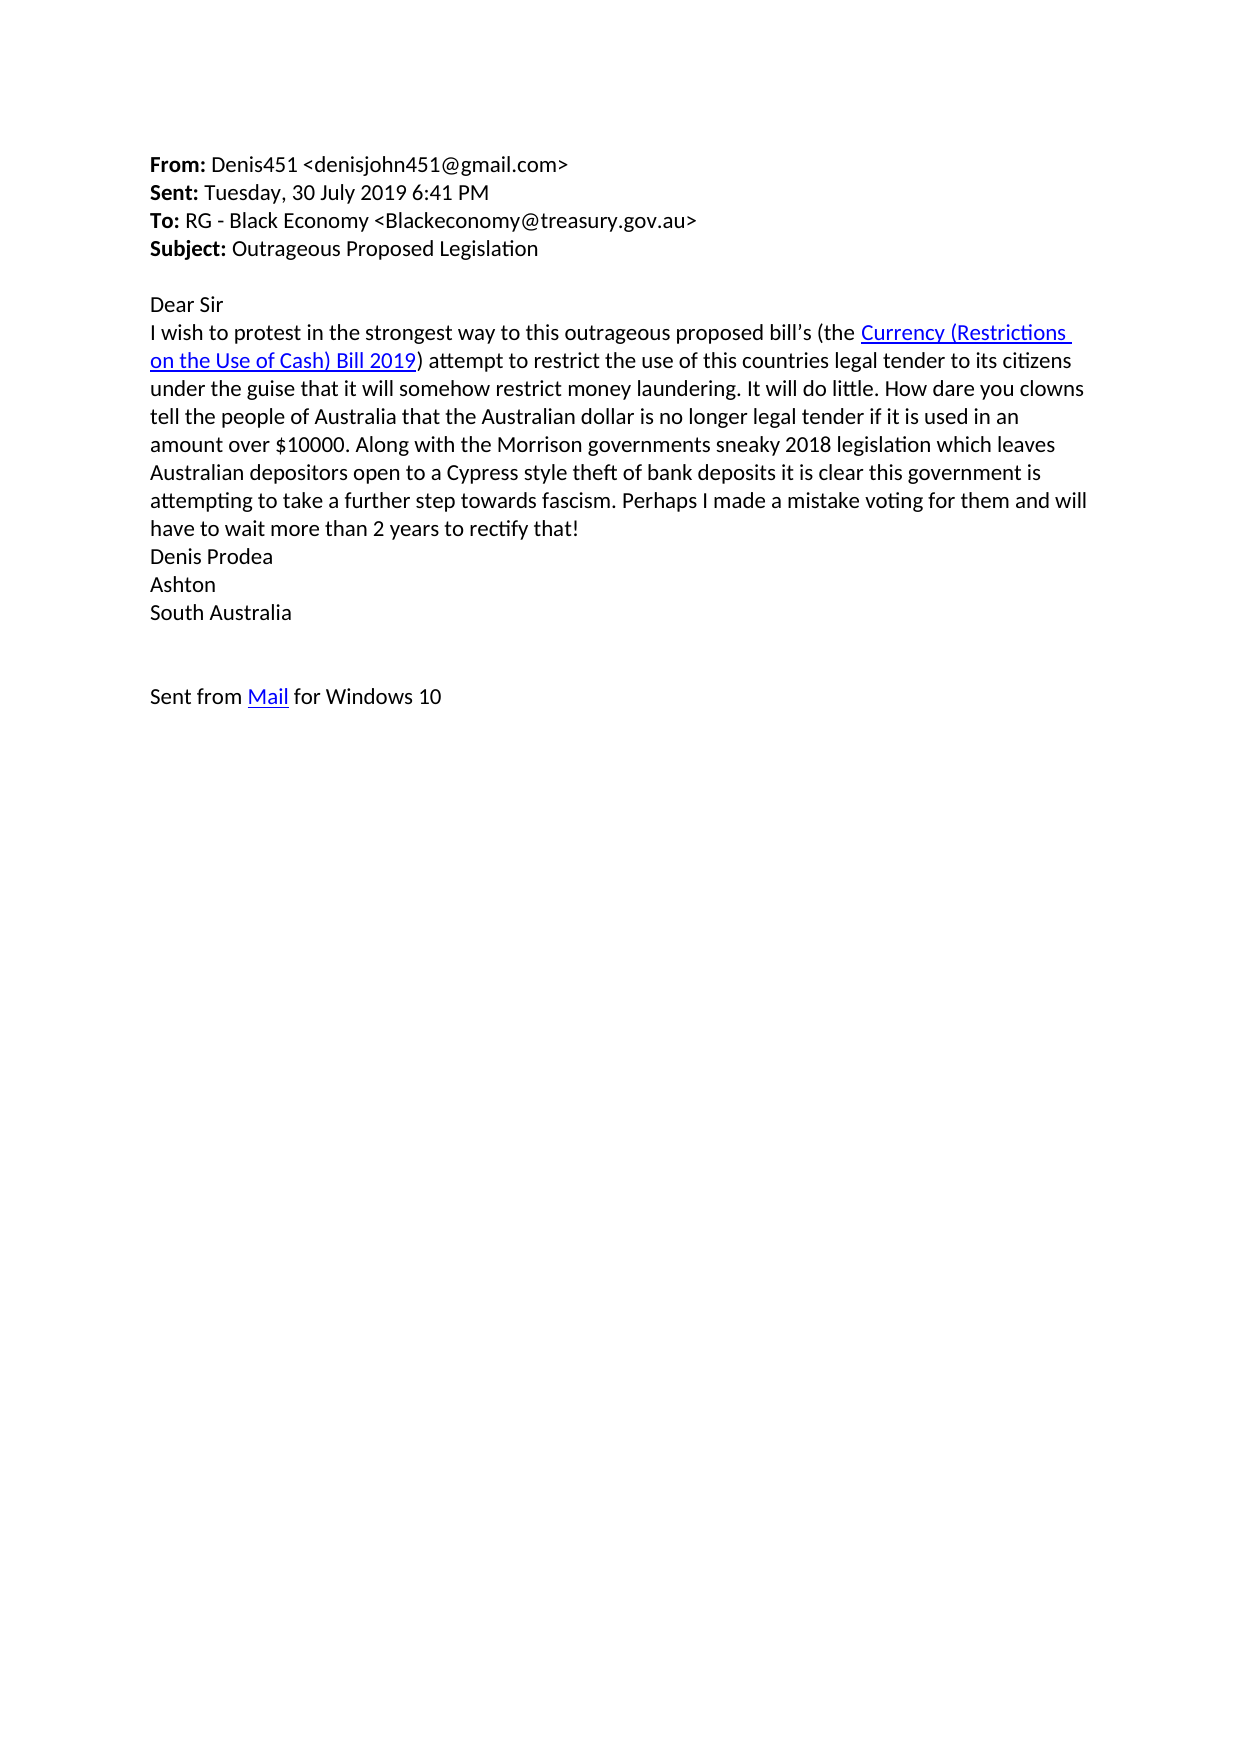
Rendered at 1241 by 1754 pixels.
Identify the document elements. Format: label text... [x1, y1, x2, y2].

text Denis Prodea [150, 542, 1090, 570]
text Sent from Mail for Windows 10 [150, 682, 1090, 710]
text South Australia [150, 598, 1090, 626]
text Dear Sir [150, 290, 1090, 318]
text Ashton [150, 570, 1090, 598]
text I wish to protest in the strongest way to this outrageous proposed bill’s (the Currency (Restrictions on the Use of Cash) Bill 2019) attempt to restrict the use of this countries legal tender to its citizens under the guise that it will somehow restrict money laundering. It will do little. How dare you clowns tell the people of Australia that the Australian dollar is no longer legal tender if it is used in an amount over $10000. Along with the Morrison governments sneaky 2018 legislation which leaves Australian depositors open to a Cypress style theft of bank deposits it is clear this government is attempting to take a further step towards fascism. Perhaps I made a mistake voting for them and will have to wait more than 2 years to rectify that! [150, 318, 1090, 542]
text From: Denis451 <denisjohn451@gmail.com> Sent: Tuesday, 30 July 2019 6:41 PM To: RG - Black Economy <Blackeconomy@treasury.gov.au> Subject: Outrageous Proposed Legislation [150, 150, 1090, 262]
